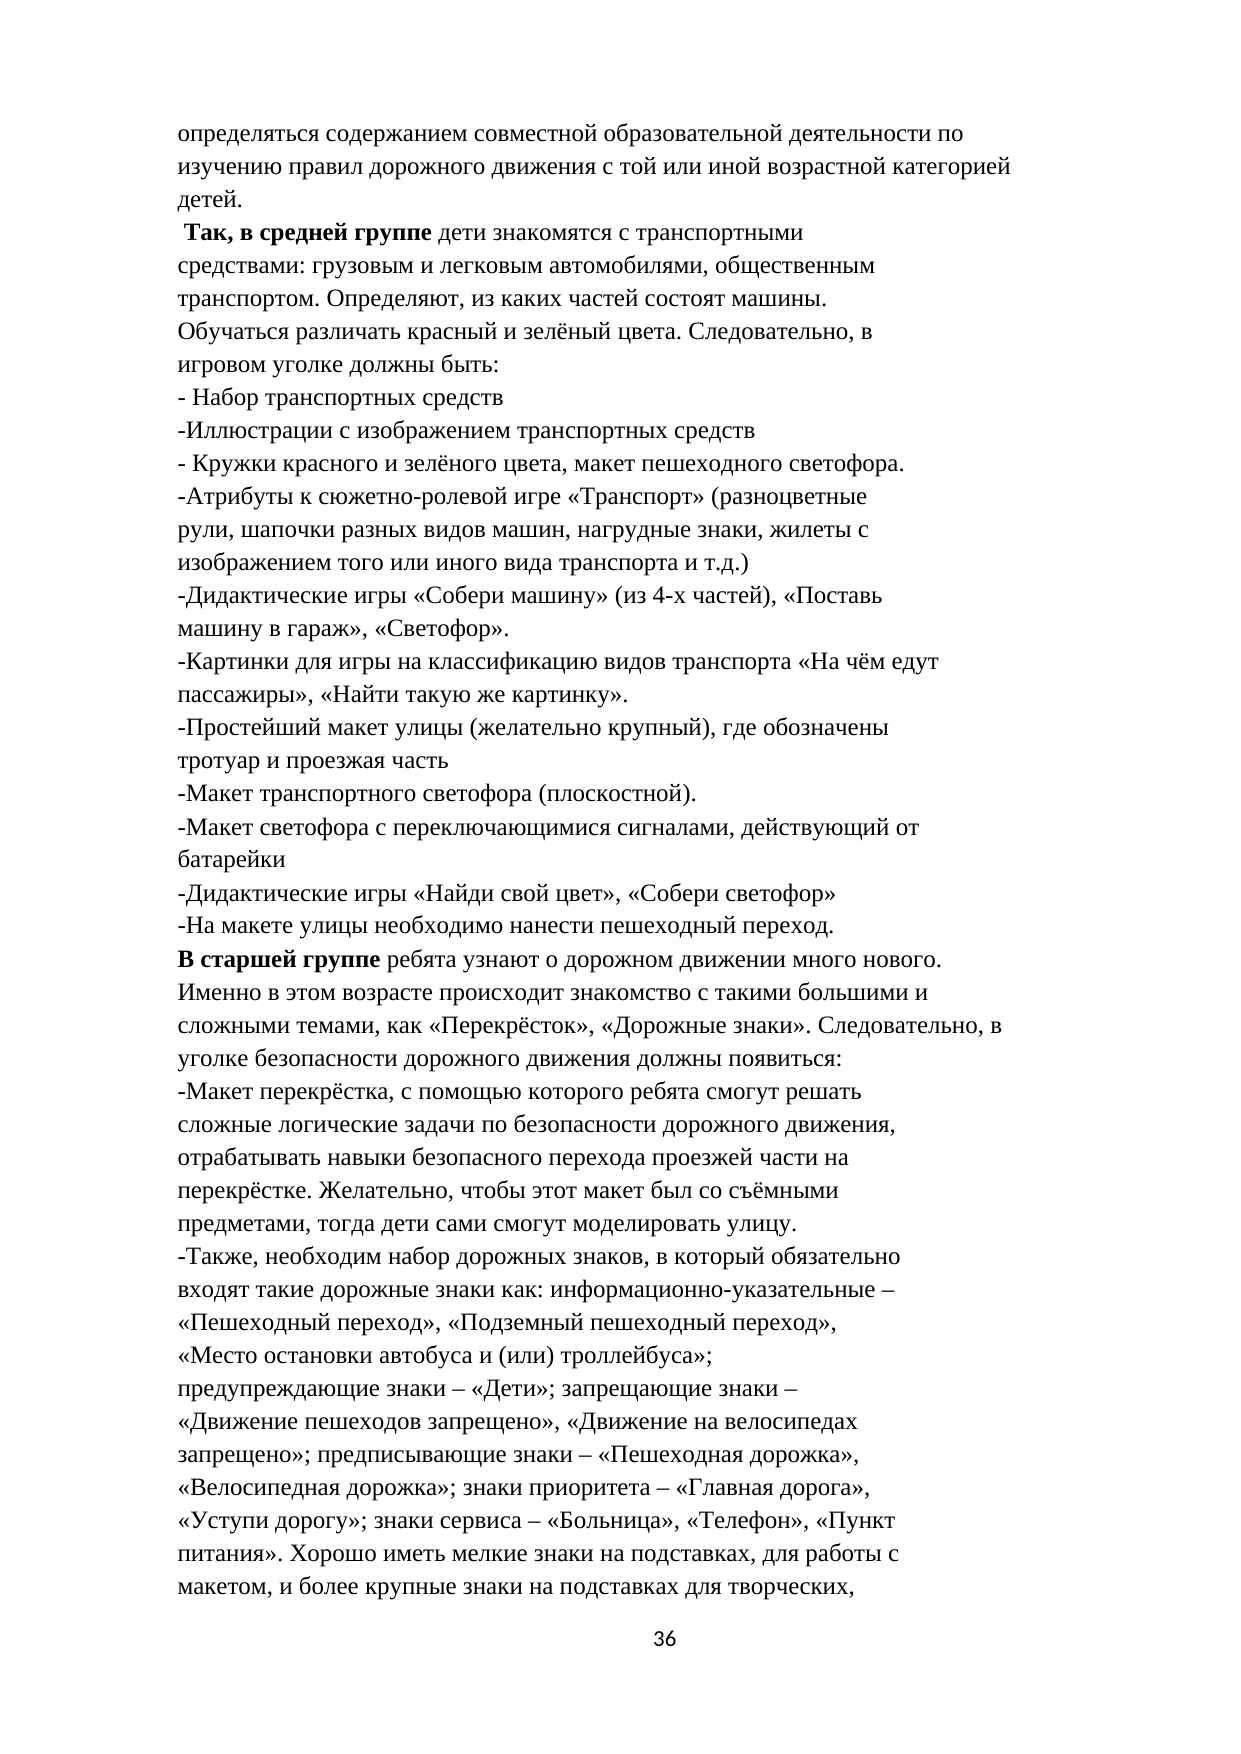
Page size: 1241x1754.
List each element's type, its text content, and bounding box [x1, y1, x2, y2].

text «Пешеходный переход», «Подземный пешеходный переход», [177, 1307, 1152, 1336]
text уголке безопасности дорожного движения должны появиться: [177, 1043, 1152, 1071]
text пассажиры», «Найти такую же картинку». [177, 679, 1152, 708]
text «Место остановки автобуса и (или) троллейбуса»; [177, 1340, 1152, 1369]
text перекрёстке. Желательно, чтобы этот макет был со съёмными [177, 1175, 1152, 1203]
text макетом, и более крупные знаки на подставках для творческих, [177, 1571, 1152, 1600]
text сложные логические задачи по безопасности дорожного движения, [177, 1109, 1152, 1137]
text запрещено»; предписывающие знаки – «Пешеходная дорожка», [177, 1439, 1152, 1468]
text -На макете улицы необходимо нанести пешеходный переход. [177, 911, 1152, 939]
text - Кружки красного и зелёного цвета, макет пешеходного светофора. [177, 448, 1152, 477]
text -Макет светофора с переключающимися сигналами, действующий от [177, 812, 1152, 840]
text -Дидактические игры «Найди свой цвет», «Собери светофор» [177, 878, 1152, 906]
text Так, в средней группе дети знакомятся с транспортными [177, 217, 1152, 246]
text «Уступи дорогу»; знаки сервиса – «Больница», «Телефон», «Пункт [177, 1505, 1152, 1534]
text средствами: грузовым и легковым автомобилями, общественным [177, 250, 1152, 279]
text транспортом. Определяют, из каких частей состоят машины. [177, 283, 1152, 312]
text предупреждающие знаки – «Дети»; запрещающие знаки – [177, 1373, 1152, 1402]
text -Макет перекрёстка, с помощью которого ребята смогут решать [177, 1076, 1152, 1104]
text отрабатывать навыки безопасного перехода проезжей части на [177, 1142, 1152, 1171]
text - Набор транспортных средств [177, 382, 1152, 411]
text детей. [177, 184, 1152, 213]
text -Дидактические игры «Собери машину» (из 4-х частей), «Поставь [177, 580, 1152, 609]
text сложными темами, как «Перекрёсток», «Дорожные знаки». Следовательно, в [177, 1010, 1152, 1038]
text тротуар и проезжая часть [177, 746, 1152, 774]
text «Движение пешеходов запрещено», «Движение на велосипедах [177, 1406, 1152, 1435]
text определяться содержанием совместной образовательной деятельности по [177, 118, 1152, 147]
text «Велосипедная дорожка»; знаки приоритета – «Главная дорога», [177, 1472, 1152, 1501]
text -Макет транспортного светофора (плоскостной). [177, 778, 1152, 807]
text -Картинки для игры на классификацию видов транспорта «На чём едут [177, 646, 1152, 675]
text В старшей группе ребята узнают о дорожном движении много нового. [177, 944, 1152, 972]
text батарейки [177, 844, 1152, 873]
text рули, шапочки разных видов машин, нагрудные знаки, жилеты с [177, 514, 1152, 543]
text машину в гараж», «Светофор». [177, 613, 1152, 642]
text -Также, необходим набор дорожных знаков, в который обязательно [177, 1241, 1152, 1269]
text Именно в этом возрасте происходит знакомство с такими большими и [177, 977, 1152, 1005]
text -Простейший макет улицы (желательно крупный), где обозначены [177, 712, 1152, 741]
text -Иллюстрации с изображением транспортных средств [177, 415, 1152, 444]
text входят такие дорожные знаки как: информационно-указательные – [177, 1274, 1152, 1303]
text изучению правил дорожного движения с той или иной возрастной категорией [177, 151, 1152, 180]
text изображением того или иного вида транспорта и т.д.) [177, 547, 1152, 576]
text предметами, тогда дети сами смогут моделировать улицу. [177, 1208, 1152, 1237]
text Обучаться различать красный и зелёный цвета. Следовательно, в [177, 316, 1152, 345]
text питания». Хорошо иметь мелкие знаки на подставках, для работы с [177, 1538, 1152, 1567]
text -Атрибуты к сюжетно-ролевой игре «Транспорт» (разноцветные [177, 481, 1152, 510]
text игровом уголке должны быть: [177, 349, 1152, 378]
